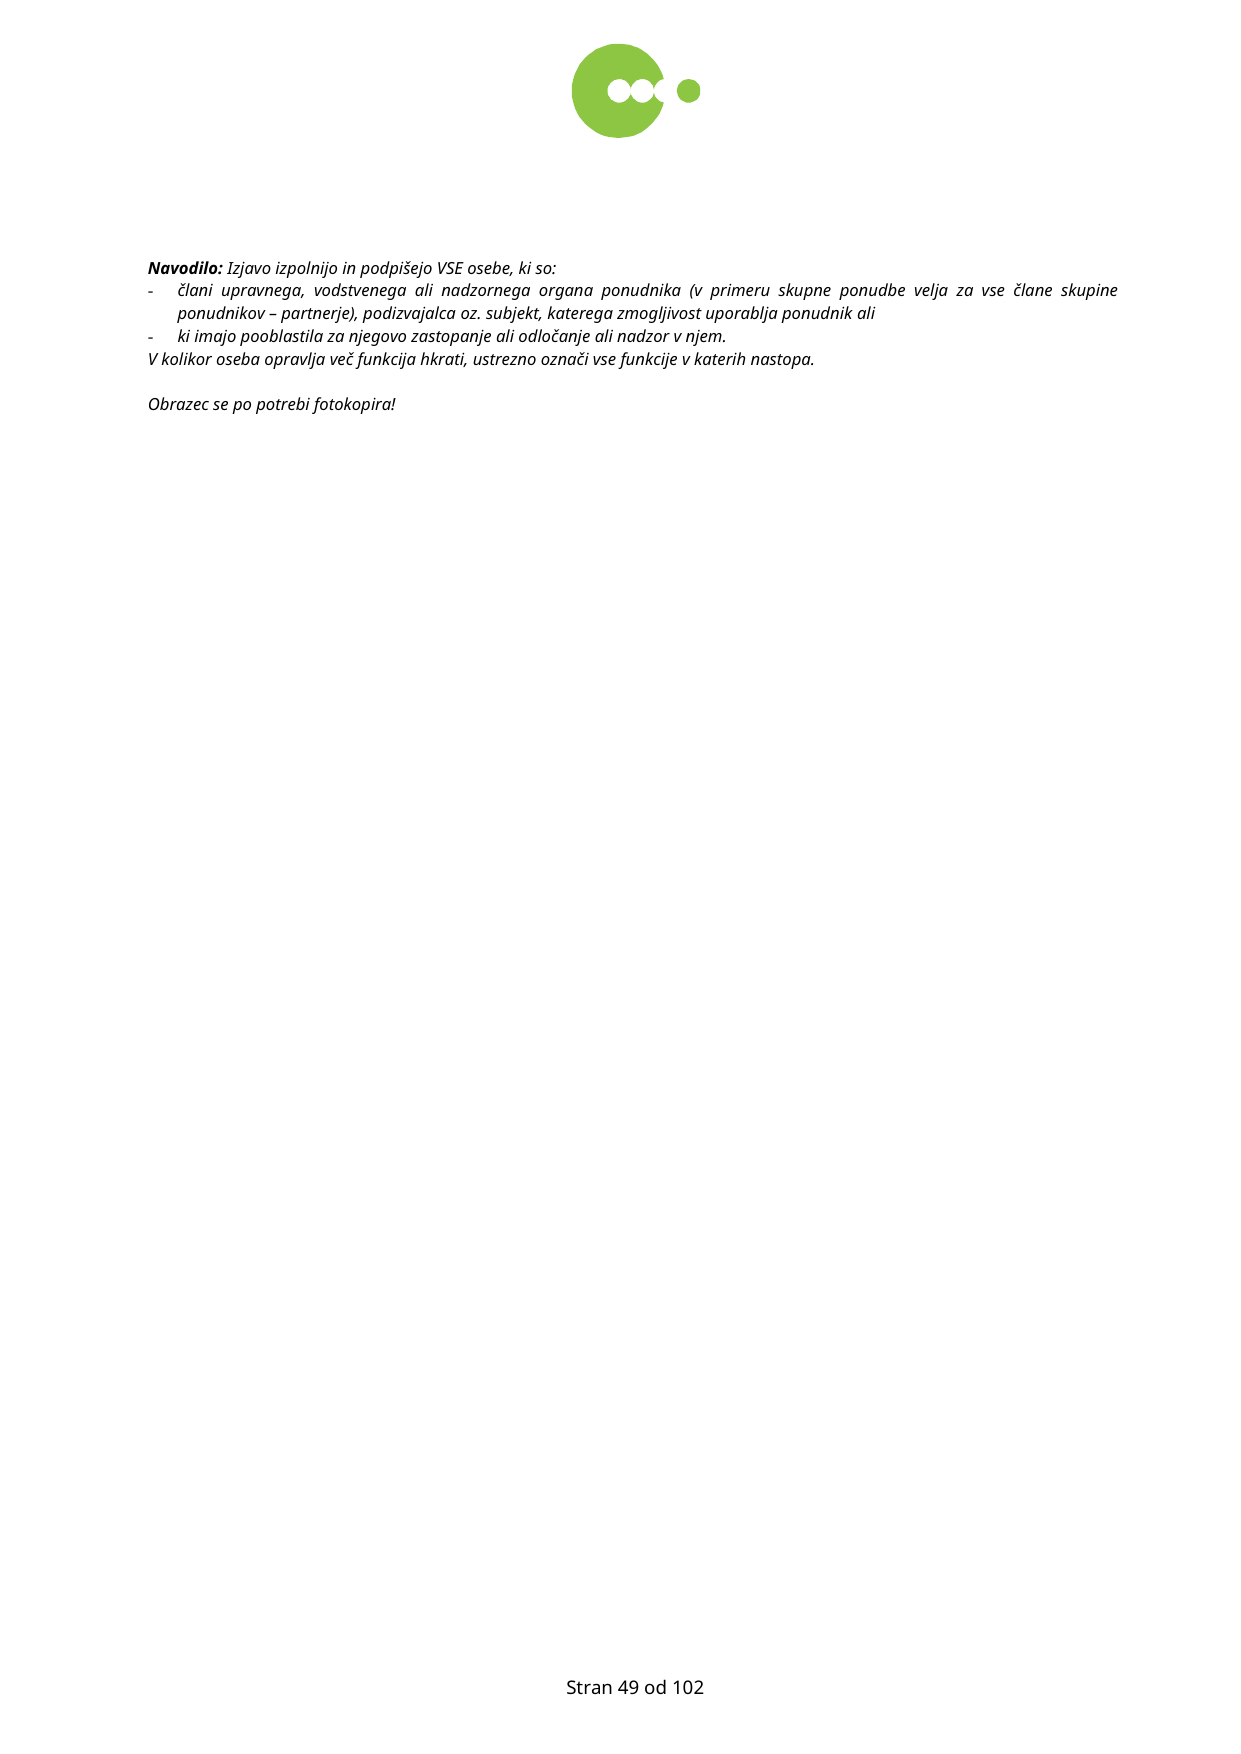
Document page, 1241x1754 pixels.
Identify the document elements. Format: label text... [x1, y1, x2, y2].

text V kolikor oseba opravlja več funkcija hkrati, ustrezno označi vse funkcije v katerih nastopa. [148, 347, 1122, 370]
list člani upravnega, vodstvenega ali nadzornega organa ponudnika (v primeru skupne ponudbe velja za vse člane skupine ponudnikov – partnerje), podizvajalca oz. subjekt, katerega zmogljivost uporablja ponudnik ali [148, 279, 1122, 324]
text Navodilo: Izjavo izpolnijo in podpišejo VSE osebe, ki so: [148, 256, 1122, 279]
text Obrazec se po potrebi fotokopira! [148, 392, 1122, 415]
list ki imajo pooblastila za njegovo zastopanje ali odločanje ali nadzor v njem. [148, 324, 1122, 347]
